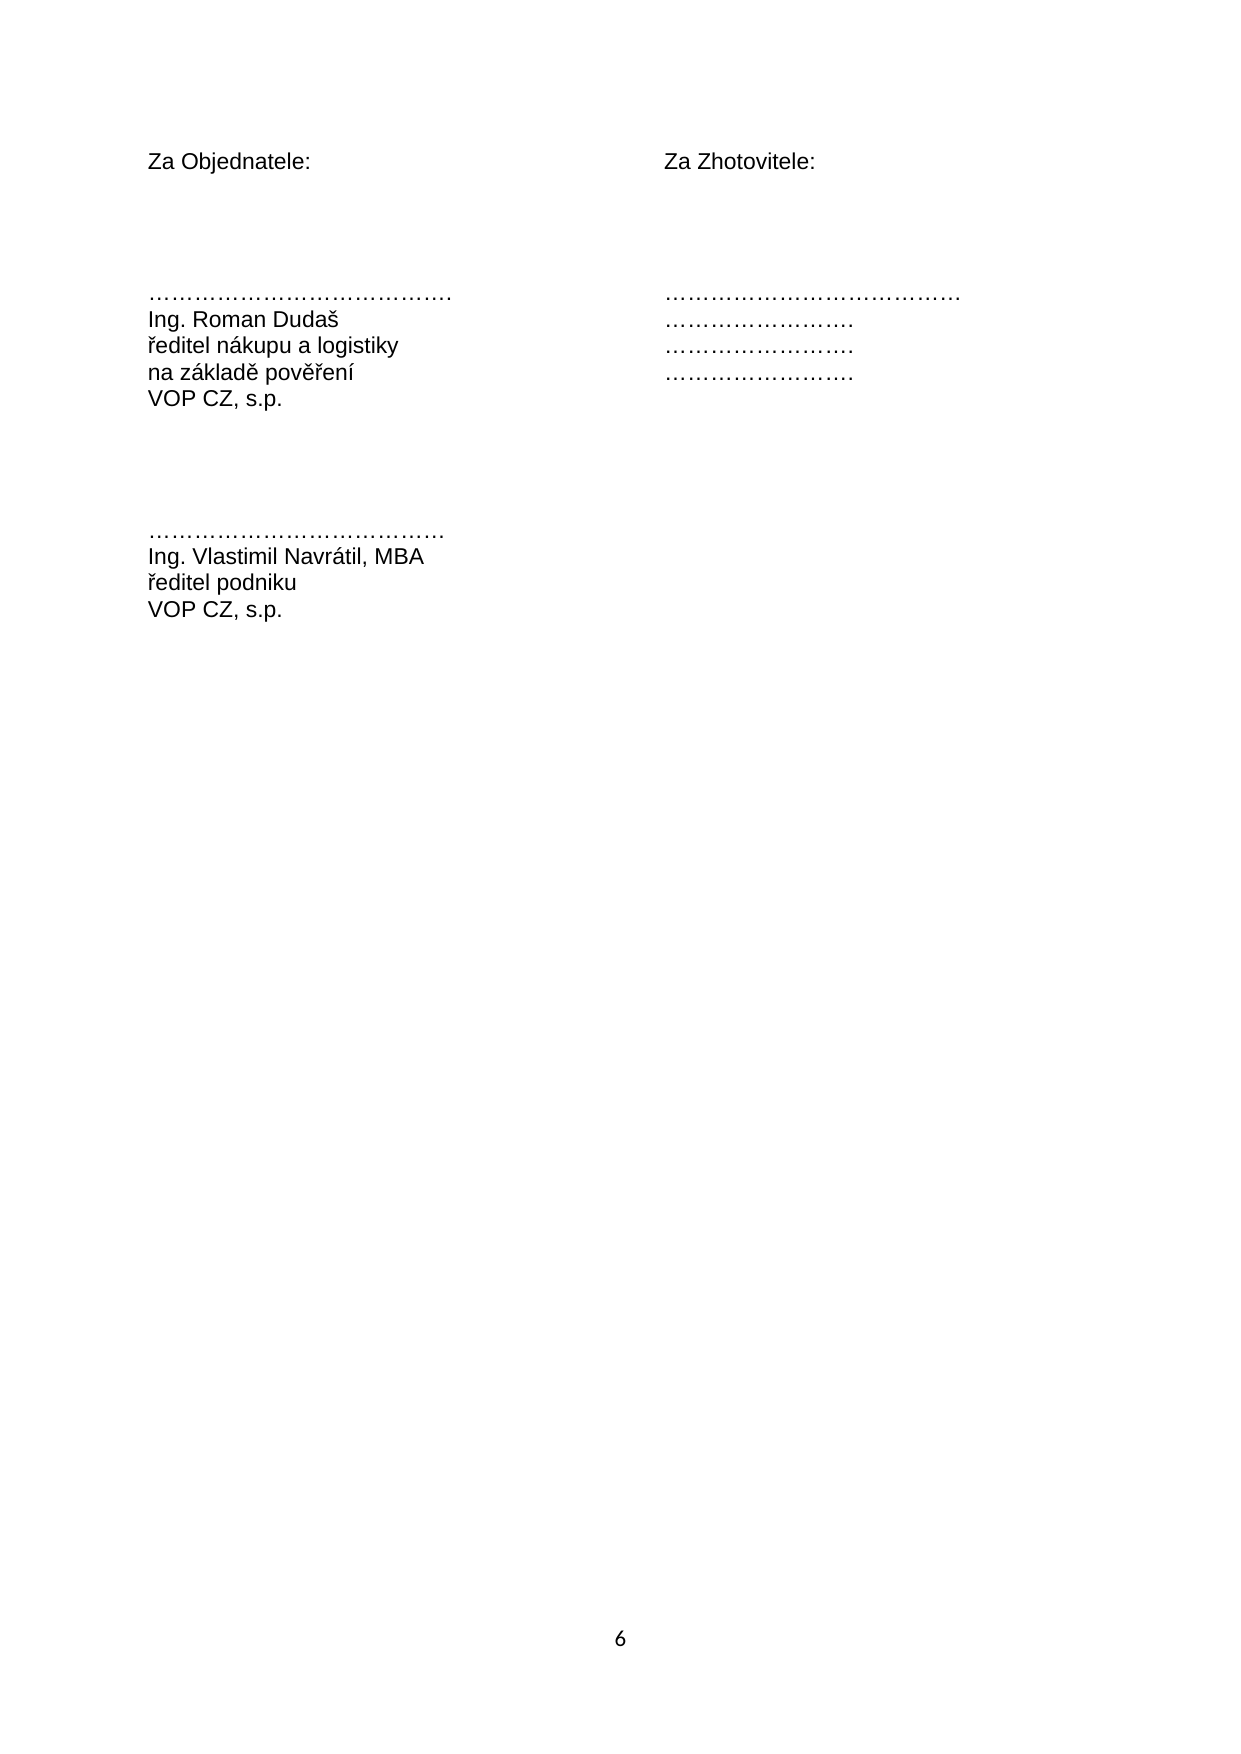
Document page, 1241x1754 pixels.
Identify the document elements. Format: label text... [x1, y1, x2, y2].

text ředitel podniku [148, 569, 1093, 596]
text Ing. Roman Dudaš ……………………. [148, 306, 1093, 332]
text Ing. Vlastimil Navrátil, MBA [148, 543, 1093, 569]
text ………………………………… [148, 517, 1093, 543]
text …………………………………. ………………………………… [148, 279, 1093, 306]
text Za Objednatele: Za Zhotovitele: [148, 148, 1093, 174]
text ředitel nákupu a logistiky ……………………. [148, 332, 1093, 358]
text VOP CZ, s.p. [148, 385, 1093, 411]
text VOP CZ, s.p. [148, 596, 1093, 622]
text na základě pověření ……………………. [148, 358, 1093, 385]
